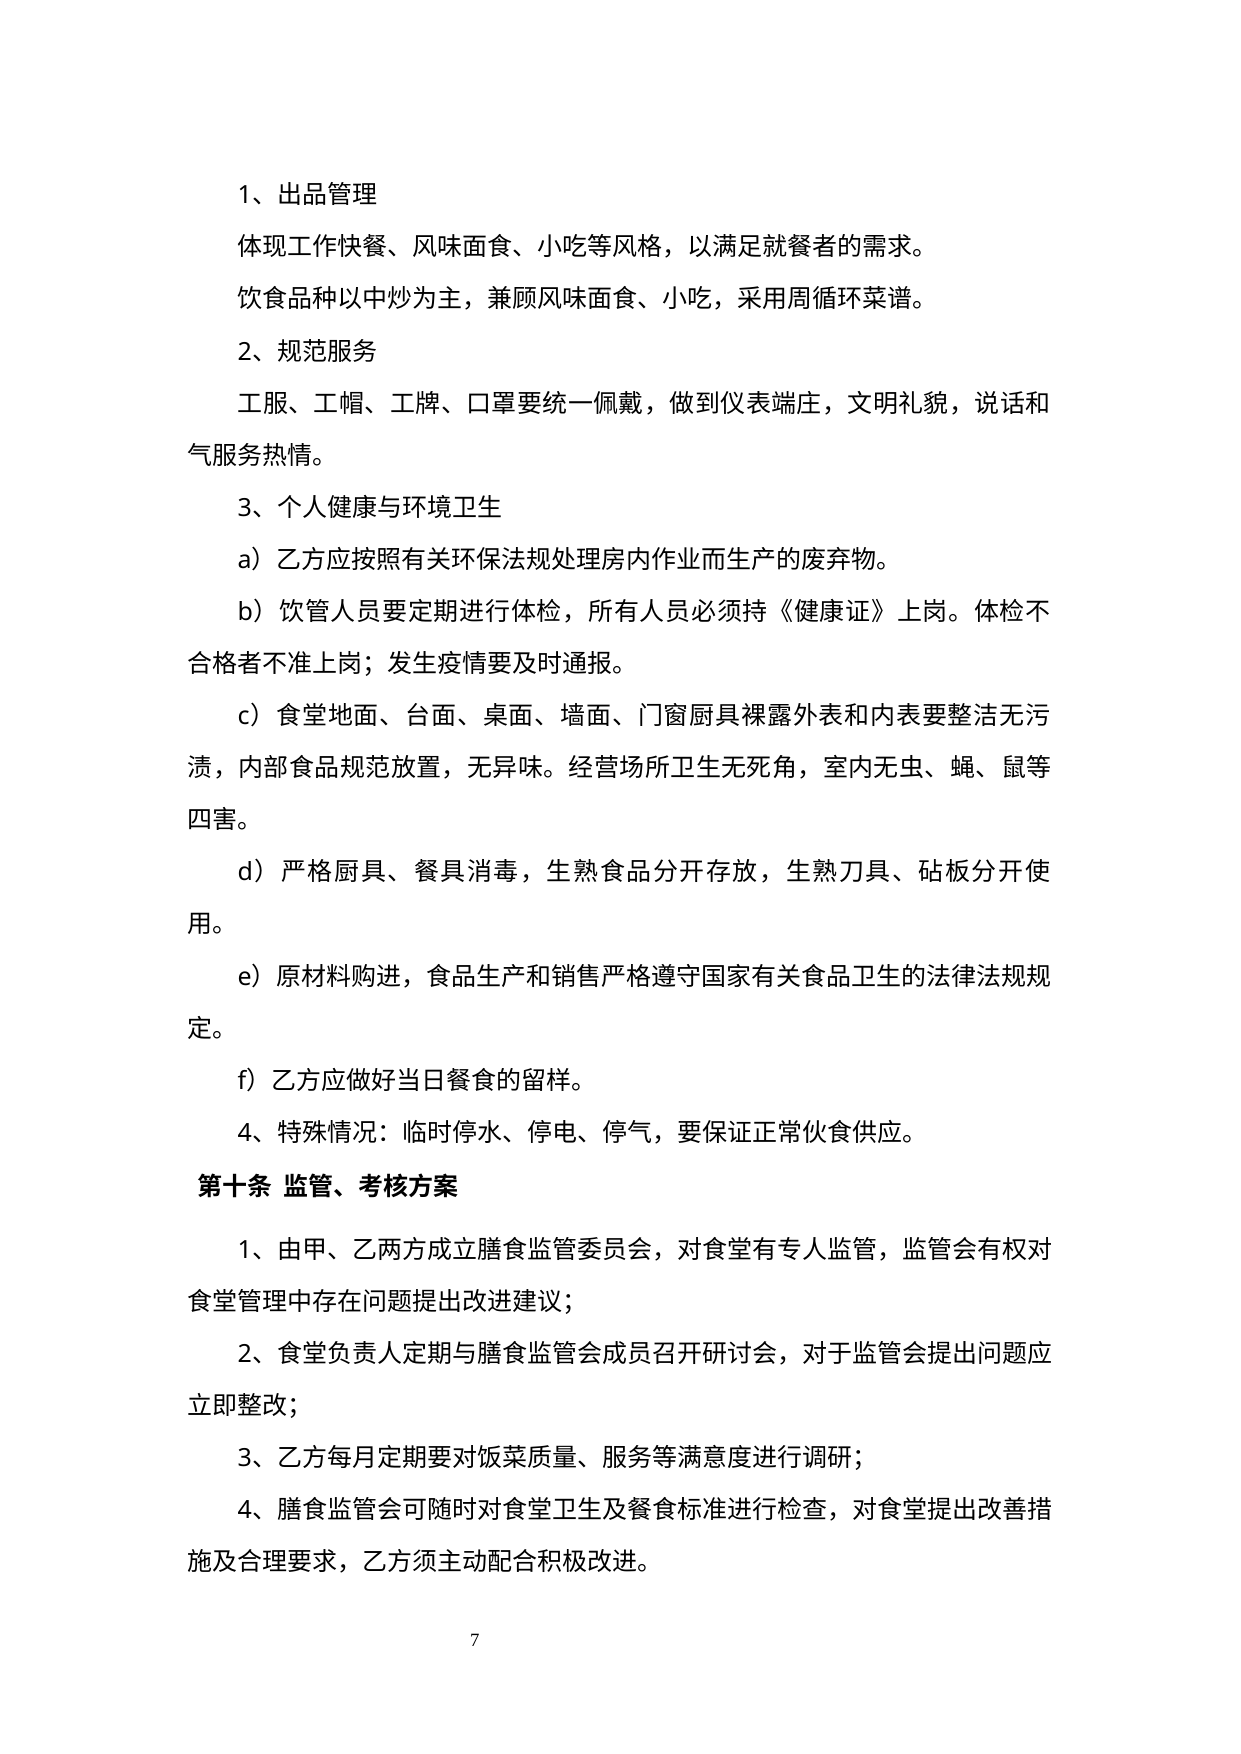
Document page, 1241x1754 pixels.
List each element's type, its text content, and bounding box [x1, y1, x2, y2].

text 工服、工帽、工牌、口罩要统一佩戴，做到仪表端庄，文明礼貌，说话和气服务热情。 [187, 370, 1053, 474]
text 饮食品种以中炒为主，兼顾风味面食、小吃，采用周循环菜谱。 [187, 266, 1053, 318]
text f）乙方应做好当日餐食的留样。 [187, 1047, 1053, 1099]
text e）原材料购进，食品生产和销售严格遵守国家有关食品卫生的法律法规规定。 [187, 943, 1053, 1047]
text 第十条 监管、考核方案 [197, 1152, 1053, 1217]
text 2、规范服务 [187, 318, 1053, 370]
text 3、乙方每月定期要对饭菜质量、服务等满意度进行调研； [187, 1425, 1053, 1477]
text 2、食堂负责人定期与膳食监管会成员召开研讨会，对于监管会提出问题应立即整改； [187, 1321, 1053, 1425]
text 3、个人健康与环境卫生 [187, 474, 1053, 527]
text c）食堂地面、台面、桌面、墙面、门窗厨具裸露外表和内表要整洁无污渍，内部食品规范放置，无异味。经营场所卫生无死角，室内无虫、蝇、鼠等四害。 [187, 683, 1053, 839]
text b）饮管人员要定期进行体检，所有人员必须持《健康证》上岗。体检不合格者不准上岗；发生疫情要及时通报。 [187, 579, 1053, 683]
text d）严格厨具、餐具消毒，生熟食品分开存放，生熟刀具、砧板分开使用。 [187, 839, 1053, 943]
text 4、特殊情况：临时停水、停电、停气，要保证正常伙食供应。 [187, 1099, 1053, 1152]
text 1、出品管理 [187, 162, 1053, 214]
text 1、由甲、乙两方成立膳食监管委员会，对食堂有专人监管，监管会有权对食堂管理中存在问题提出改进建议； [187, 1217, 1053, 1321]
text a）乙方应按照有关环保法规处理房内作业而生产的废弃物。 [187, 527, 1053, 579]
text 4、膳食监管会可随时对食堂卫生及餐食标准进行检查，对食堂提出改善措施及合理要求，乙方须主动配合积极改进。 [187, 1477, 1053, 1581]
text 体现工作快餐、风味面食、小吃等风格，以满足就餐者的需求。 [187, 214, 1053, 266]
